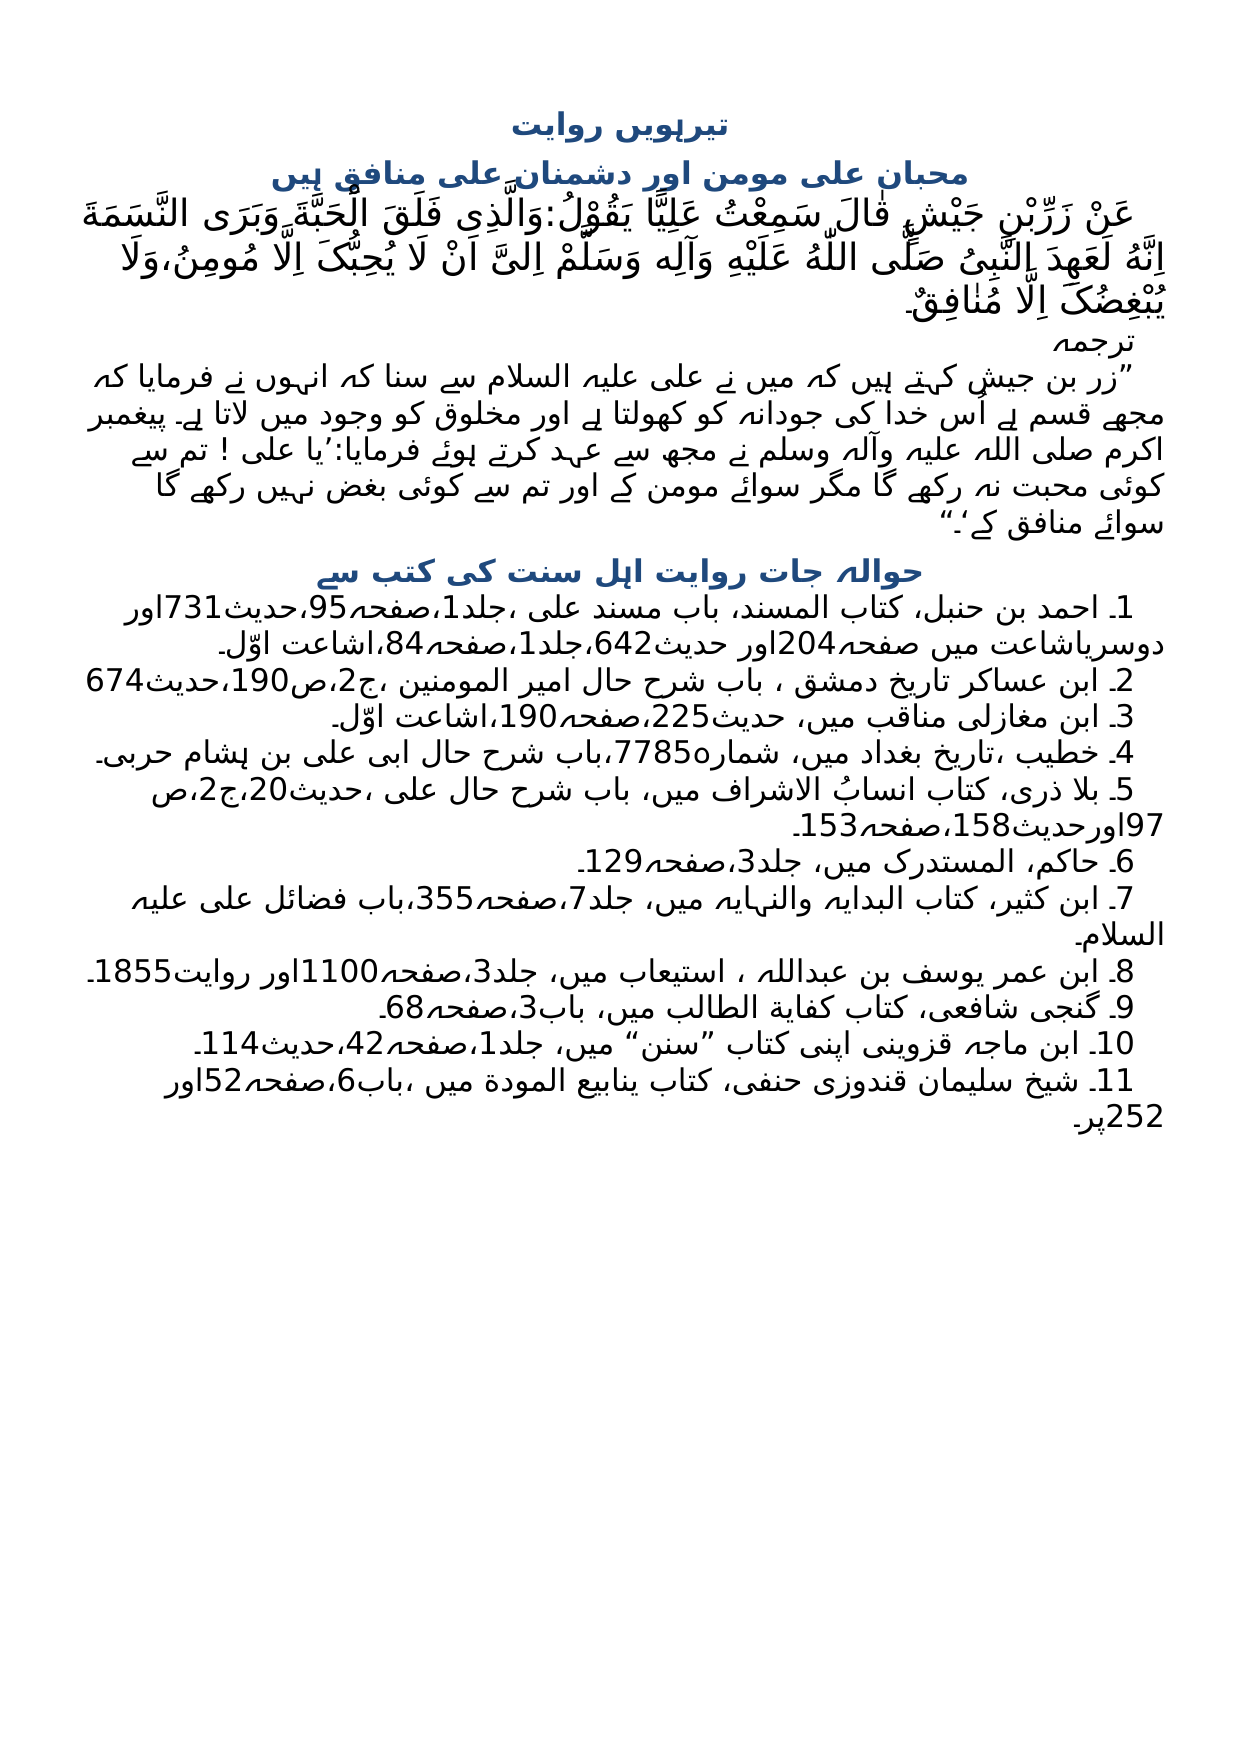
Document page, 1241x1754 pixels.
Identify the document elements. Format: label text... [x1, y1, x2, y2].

text 6۔ حاکم، المستدرک میں، جلد3،صفحہ129۔ [75, 844, 1165, 880]
subtitle محبان علی مومن اور دشمنان علی منافق ہیں [75, 155, 1165, 191]
text 5۔ بلا ذری، کتاب انسابُ الاشراف میں، باب شرح حال علی ،حدیث20،ج2،ص97اورحدیث158،صفحہ153۔ [75, 771, 1165, 844]
text 11۔ شیخ سلیمان قندوزی حنفی، کتاب ینابیع المودة میں ،باب6،صفحہ52اور252پر۔ [75, 1062, 1165, 1135]
text 9۔ گنجی شافعی، کتاب کفایة الطالب میں، باب3،صفحہ68۔ [75, 989, 1165, 1026]
text 1۔ احمد بن حنبل، کتاب المسند، باب مسند علی ،جلد1،صفحہ95،حدیث731اور دوسریاشاعت میں صفحہ204اور حدیث642،جلد1،صفحہ84،اشاعت اوّل۔ [75, 589, 1165, 662]
text 4۔ خطیب ،تاریخ بغداد میں، شمارہ7785،باب شرح حال ابی علی بن ہشام حربی۔ [75, 735, 1165, 771]
subtitle تیرہویں روایت [75, 106, 1165, 143]
text 2۔ ابن عساکر تاریخ دمشق ، باب شرح حال امیر المومنین ،ج2،ص190،حدیث674 [75, 662, 1165, 698]
text 7۔ ابن کثیر، کتاب البدایہ والنہایہ میں، جلد7،صفحہ355،باب فضائل علی علیہ السلام۔ [75, 880, 1165, 953]
text 10۔ ابن ماجہ قزوینی اپنی کتاب ”سنن“ میں، جلد1،صفحہ42،حدیث114۔ [75, 1026, 1165, 1062]
subtitle حوالہ جات روایت اہل سنت کی کتب سے [75, 553, 1165, 589]
text ”زر بن جیش کہتے ہیں کہ میں نے علی علیہ السلام سے سنا کہ انہوں نے فرمایا کہ مجھے قسم ہے اُس خدا کی جودانہ کو کھولتا ہے اور مخلوق کو وجود میں لاتا ہے۔ پیغمبر اکرم صلی اللہ علیہ وآلہ وسلم نے مجھ سے عہد کرتے ہوئے فرمایا:’یا علی ! تم سے کوئی محبت نہ رکھے گا مگر سوائے مومن کے اور تم سے کوئی بغض نہیں رکھے گا سوائے منافق کے‘۔“ [75, 359, 1165, 541]
text 3۔ ابن مغازلی مناقب میں، حدیث225،صفحہ190،اشاعت اوّل۔ [75, 698, 1165, 735]
text عَنْ زَرِّبْنِ جَیْشٍ قٰالَ سَمِعْتُ عَلِیًّا یَقُوْلُ:وَالَّذِی فَلَقَ الَْحَبَّةَ وَبَرَی النَّسَمَةَ اِنَّهُ لَعَهِدَ النَّبِیُ صَلَّی اللّٰهُ عَلَیْهِ وَآلِه وَسَلَّمْ اِلیَّ اَنْ لَا یُحِبُّکَ اِلَّا مُومِنُ،وَلَا یُبْغِضُکَ اِلَّا مُنٰافِقٌ۔ [75, 191, 1165, 322]
text 8۔ ابن عمر یوسف بن عبداللہ ، استیعاب میں، جلد3،صفحہ1100اور روایت1855۔ [75, 953, 1165, 989]
text ترجمہ [75, 322, 1165, 359]
